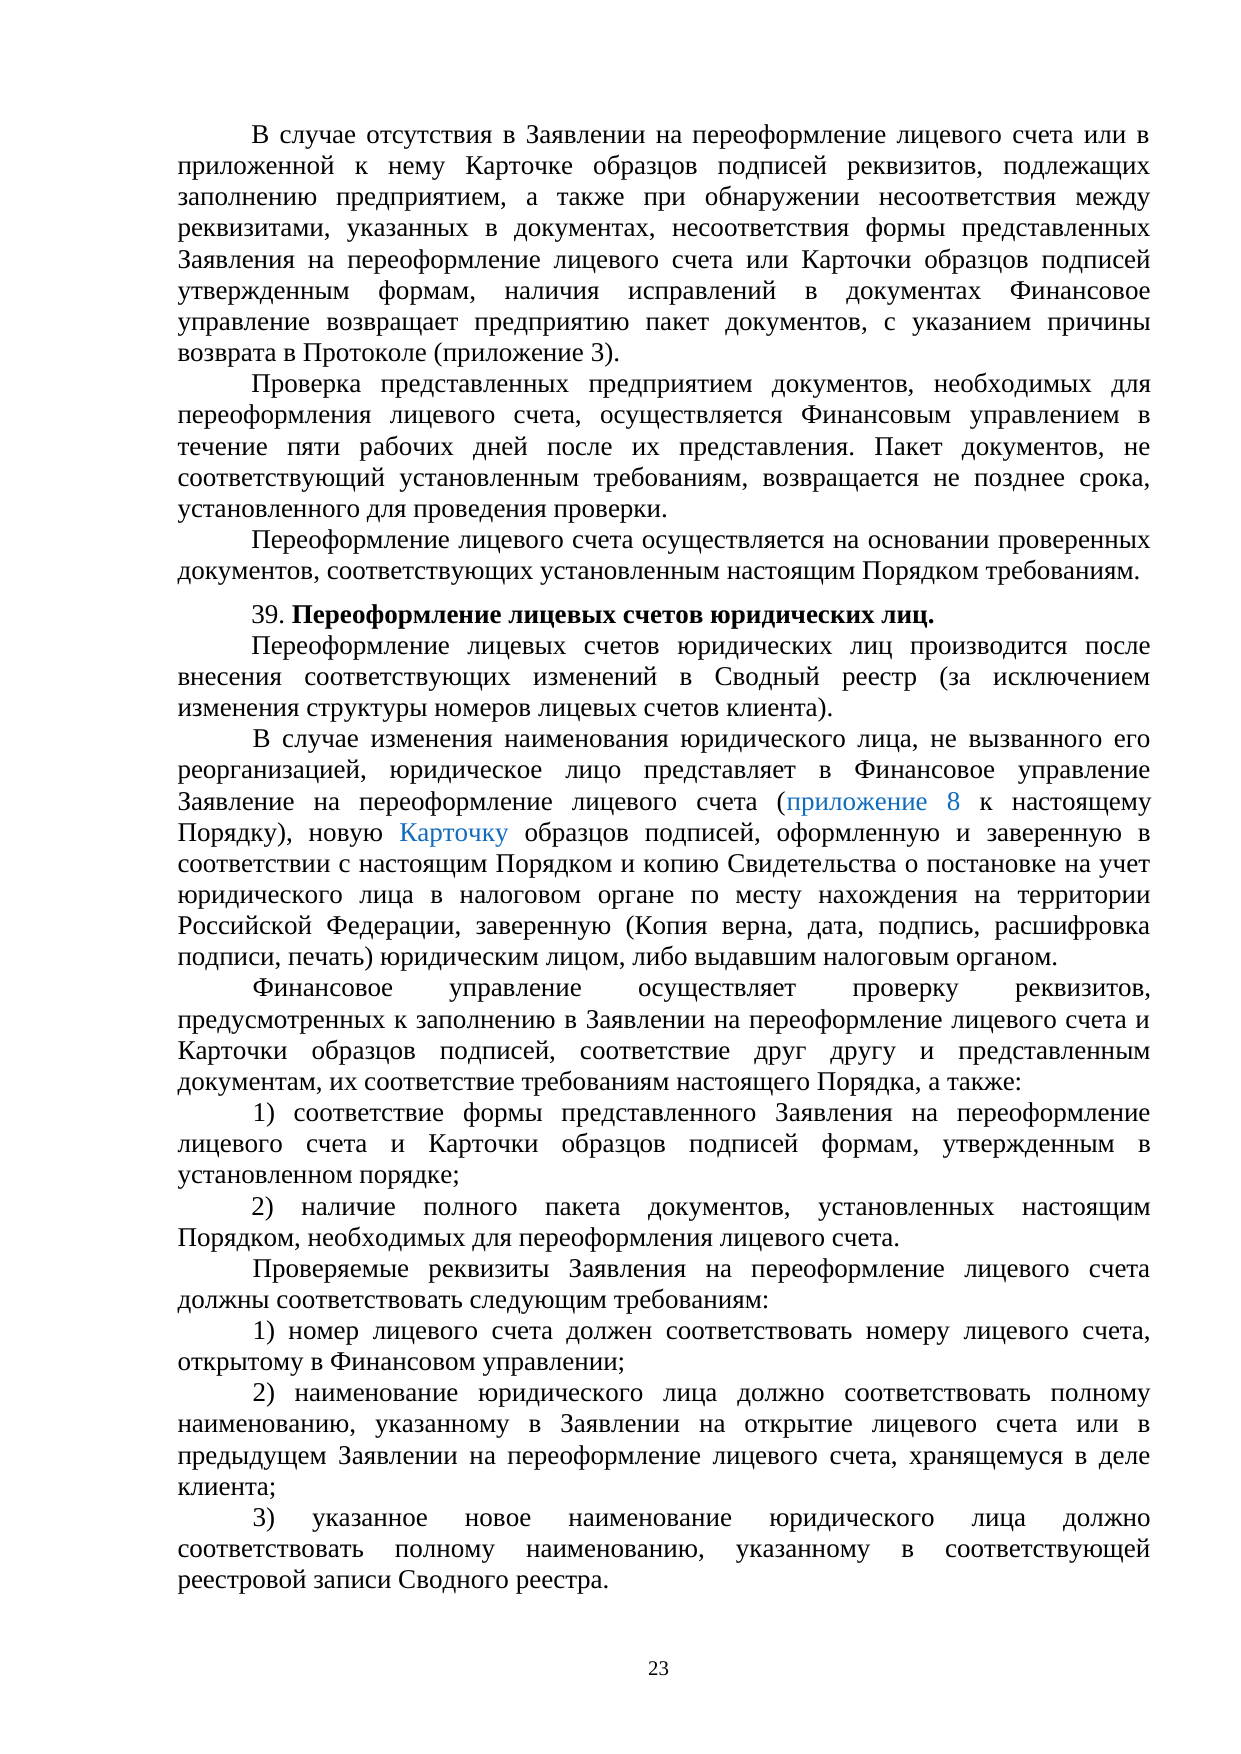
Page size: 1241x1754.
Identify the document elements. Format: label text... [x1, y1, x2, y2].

text В случае отсутствия в Заявлении на переоформление лицевого счета или в приложенной к нему Карточке образцов подписей реквизитов, подлежащих заполнению предприятием, а также при обнаружении несоответствия между реквизитами, указанных в документах, несоответствия формы представленных Заявления на переоформление лицевого счета или Карточки образцов подписей утвержденным формам, наличия исправлений в документах Финансовое управление возвращает предприятию пакет документов, с указанием причины возврата в Протоколе (приложение 3). [177, 118, 1152, 367]
text 1) номер лицевого счета должен соответствовать номеру лицевого счета, открытому в Финансовом управлении; [177, 1314, 1152, 1376]
text Переоформление лицевых счетов юридических лиц производится после внесения соответствующих изменений в Сводный реестр (за исключением изменения структуры номеров лицевых счетов клиента). [177, 629, 1152, 722]
text В случае изменения наименования юридического лица, не вызванного его реорганизацией, юридическое лицо представляет в Финансовое управление Заявление на переоформление лицевого счета (приложение 8 к настоящему Порядку), новую Карточку образцов подписей, оформленную и заверенную в соответствии с настоящим Порядком и копию Свидетельства о постановке на учет юридического лица в налоговом органе по месту нахождения на территории Российской Федерации, заверенную (Копия верна, дата, подпись, расшифровка подписи, печать) юридическим лицом, либо выдавшим налоговым органом. [177, 722, 1152, 972]
text 39. Переоформление лицевых счетов юридических лиц. [251, 598, 1152, 629]
text Переоформление лицевого счета осуществляется на основании проверенных документов, соответствующих установленным настоящим Порядком требованиям. [177, 523, 1152, 585]
text 3) указанное новое наименование юридического лица должно соответствовать полному наименованию, указанному в соответствующей реестровой записи Сводного реестра. [177, 1501, 1152, 1594]
text Финансовое управление осуществляет проверку реквизитов, предусмотренных к заполнению в Заявлении на переоформление лицевого счета и Карточки образцов подписей, соответствие друг другу и представленным документам, их соответствие требованиям настоящего Порядка, а также: [177, 972, 1152, 1096]
text Проверяемые реквизиты Заявления на переоформление лицевого счета должны соответствовать следующим требованиям: [177, 1252, 1152, 1314]
text 2) наличие полного пакета документов, установленных настоящим Порядком, необходимых для переоформления лицевого счета. [177, 1189, 1152, 1252]
text 2) наименование юридического лица должно соответствовать полному наименованию, указанному в Заявлении на открытие лицевого счета или в предыдущем Заявлении на переоформление лицевого счета, хранящемуся в деле клиента; [177, 1376, 1152, 1501]
text 1) соответствие формы представленного Заявления на переоформление лицевого счета и Карточки образцов подписей формам, утвержденным в установленном порядке; [177, 1096, 1152, 1189]
text Проверка представленных предприятием документов, необходимых для переоформления лицевого счета, осуществляется Финансовым управлением в течение пяти рабочих дней после их представления. Пакет документов, не соответствующий установленным требованиям, возвращается не позднее срока, установленного для проведения проверки. [177, 367, 1152, 523]
